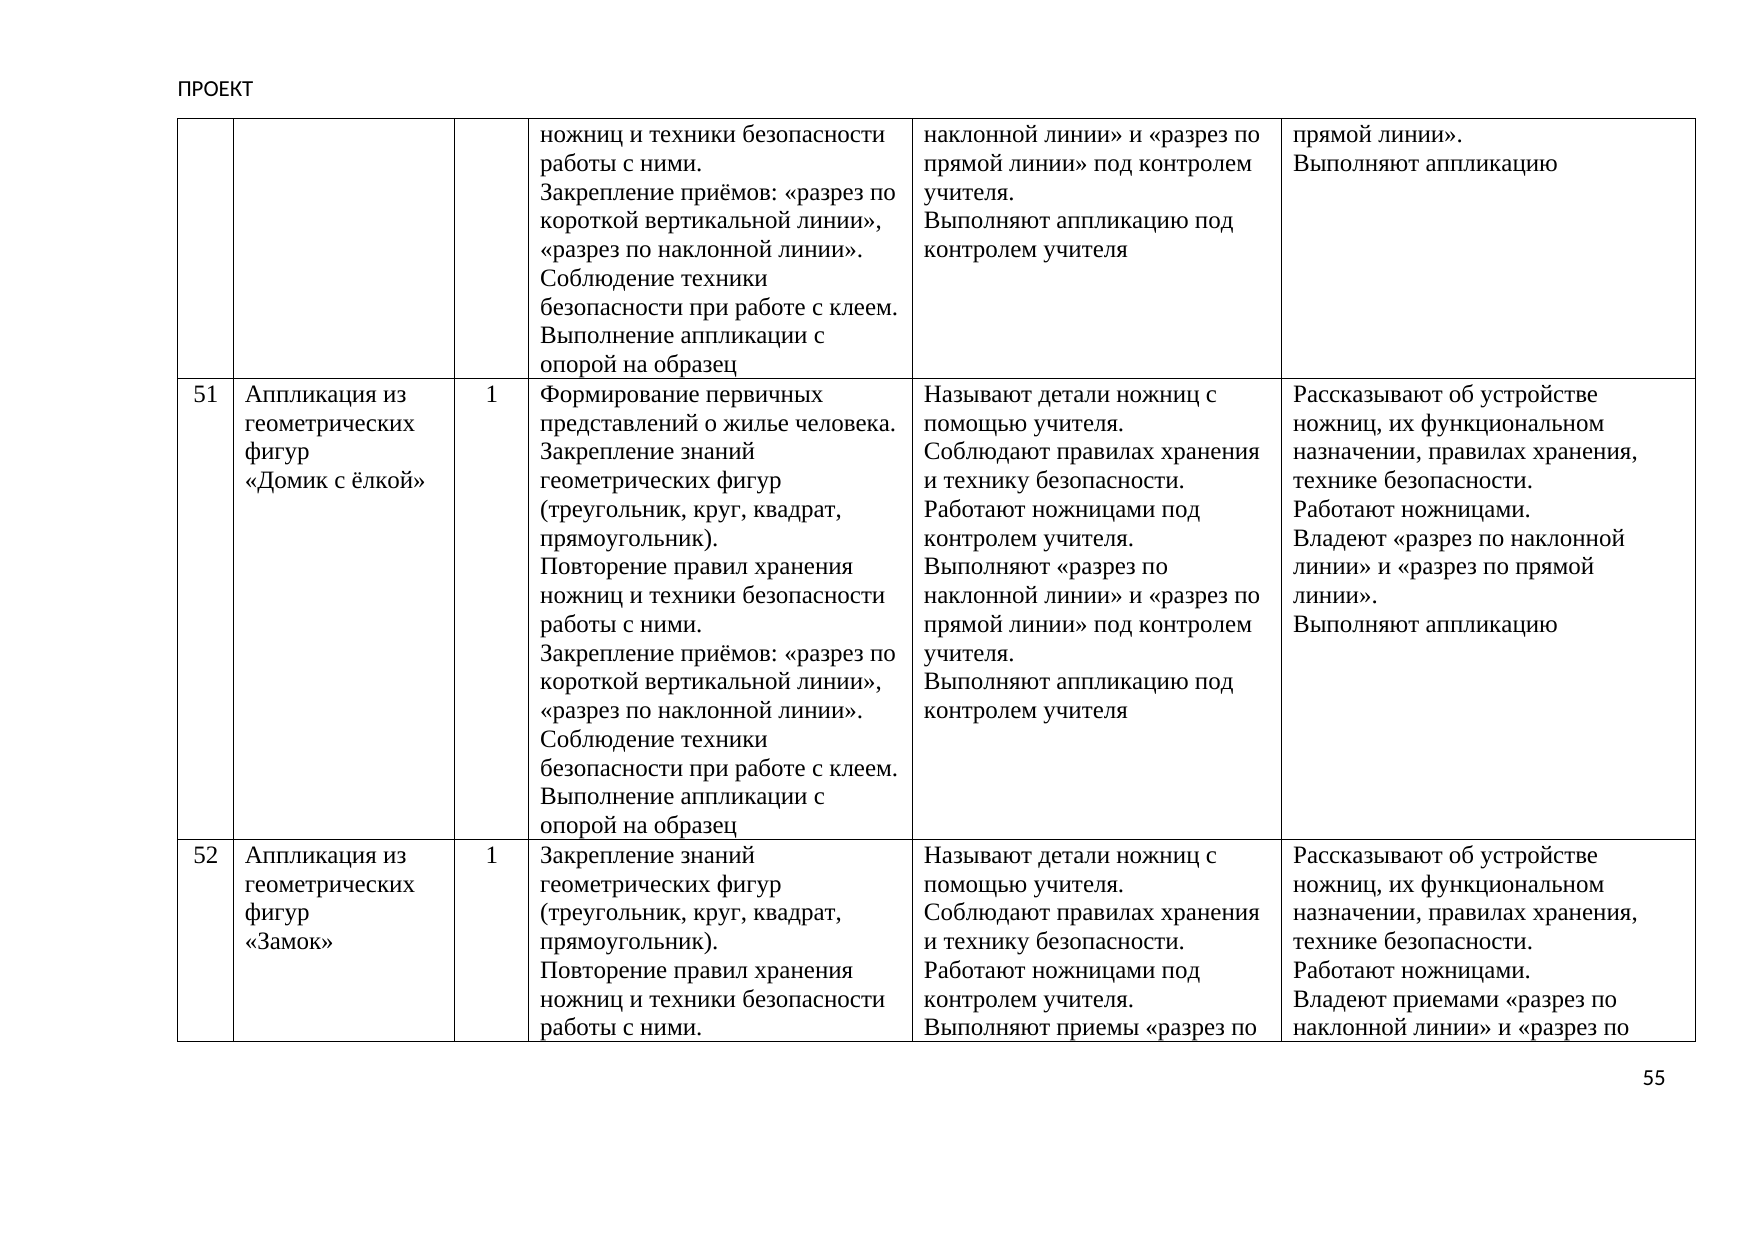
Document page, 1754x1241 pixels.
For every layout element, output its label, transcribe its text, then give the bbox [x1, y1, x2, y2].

table_cell Рассказывают об устройстве ножниц, их функциональном назначении, правилах хранения, технике безопасности. Работают ножницами. Владеют «разрез по наклонной линии» и «разрез по прямой линии». Выполняют аппликацию [1282, 379, 1695, 839]
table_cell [529, 119, 912, 378]
table_cell 1 [455, 119, 528, 378]
table_cell Аппликация из геометрических фигур «Домик с ёлкой» [234, 379, 454, 839]
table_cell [234, 119, 454, 378]
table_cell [913, 119, 1281, 378]
table_cell 1 [455, 840, 528, 1041]
table_cell 50 [178, 119, 233, 378]
table_cell 51 [178, 379, 233, 839]
table_cell 52 [178, 840, 233, 1041]
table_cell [1282, 840, 1695, 1041]
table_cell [913, 840, 1281, 1041]
table_cell 1 [455, 379, 528, 839]
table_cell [529, 840, 912, 1041]
table_cell Называют детали ножниц с помощью учителя. Соблюдают правилах хранения и технику безопасности. Работают ножницами под контролем учителя. Выполняют «разрез по наклонной линии» и «разрез по прямой линии» под контролем учителя. Выполняют аппликацию под контролем учителя [913, 379, 1281, 839]
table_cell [234, 840, 454, 1041]
table_cell Формирование первичных представлений о жилье человека. Закрепление знаний геометрических фигур (треугольник, круг, квадрат, прямоугольник). Повторение правил хранения ножниц и техники безопасности работы с ними. Закрепление приёмов: «разрез по короткой вертикальной линии», «разрез по наклонной линии». Соблюдение техники безопасности при работе с клеем. Выполнение аппликации с опорой на образец [529, 379, 912, 839]
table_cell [1282, 119, 1695, 378]
